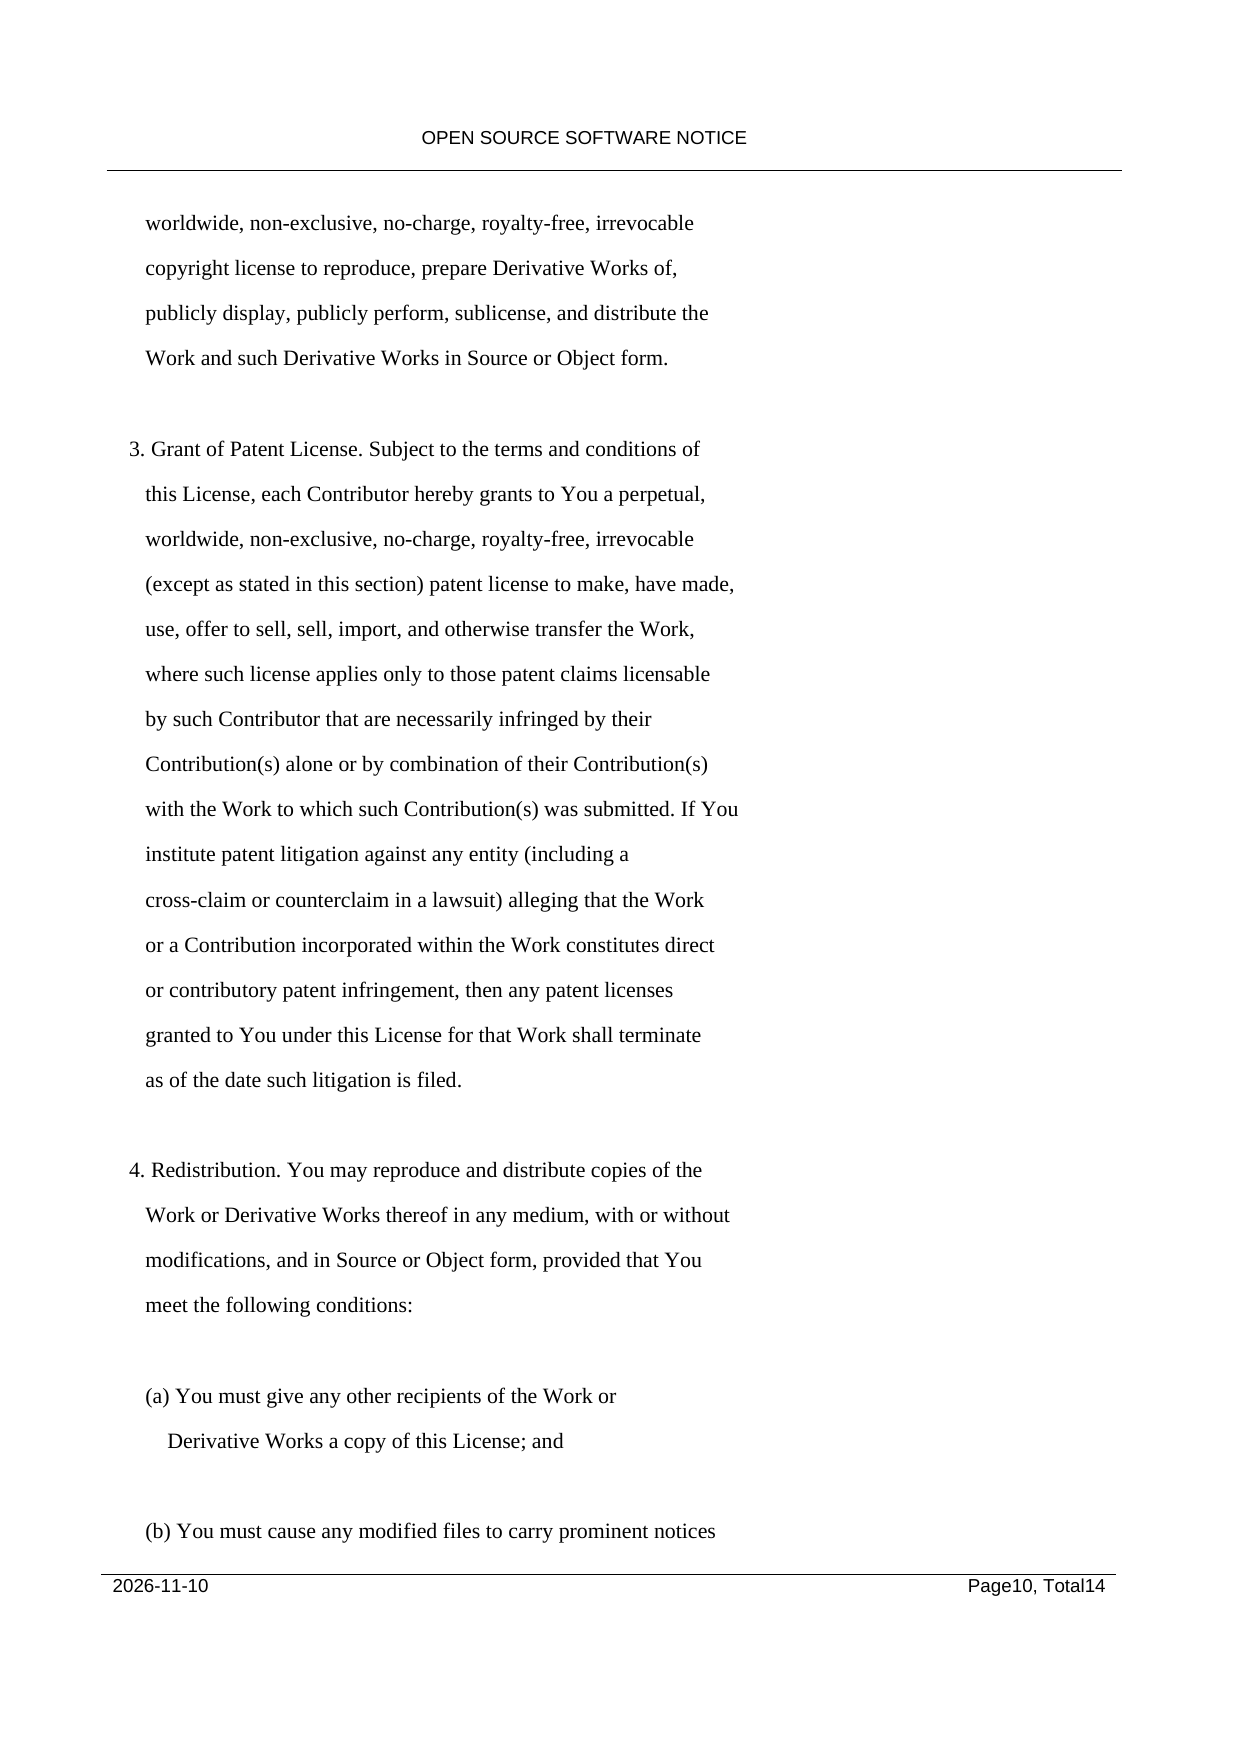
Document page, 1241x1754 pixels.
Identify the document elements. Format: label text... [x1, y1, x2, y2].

text modifications, and in Source or Object form, provided that You [112, 1244, 1128, 1276]
text or contributory patent infringement, then any patent licenses [112, 973, 1128, 1006]
text institute patent litigation against any entity (including a [112, 838, 1128, 870]
text publicly display, publicly perform, sublicense, and distribute the [112, 297, 1128, 329]
text (a) You must give any other recipients of the Work or [112, 1379, 1128, 1412]
text with the Work to which such Contribution(s) was submitted. If You [112, 793, 1128, 825]
text by such Contributor that are necessarily infringed by their [112, 702, 1128, 735]
text cross-claim or counterclaim in a lawsuit) alleging that the Work [112, 883, 1128, 915]
text 4. Redistribution. You may reproduce and distribute copies of the [112, 1153, 1128, 1186]
text granted to You under this License for that Work shall terminate [112, 1018, 1128, 1051]
text meet the following conditions: [112, 1289, 1128, 1321]
text Derivative Works a copy of this License; and [112, 1424, 1128, 1457]
text Work and such Derivative Works in Source or Object form. [112, 342, 1128, 374]
text use, offer to sell, sell, import, and otherwise transfer the Work, [112, 612, 1128, 645]
text or a Contribution incorporated within the Work constitutes direct [112, 928, 1128, 961]
text copyright license to reproduce, prepare Derivative Works of, [112, 251, 1128, 284]
text (b) You must cause any modified files to carry prominent notices [112, 1514, 1128, 1547]
text Contribution(s) alone or by combination of their Contribution(s) [112, 748, 1128, 780]
text 3. Grant of Patent License. Subject to the terms and conditions of [112, 432, 1128, 464]
text worldwide, non-exclusive, no-charge, royalty-free, irrevocable [112, 206, 1128, 239]
text (except as stated in this section) patent license to make, have made, [112, 567, 1128, 600]
text this License, each Contributor hereby grants to You a perpetual, [112, 477, 1128, 509]
text as of the date such litigation is filed. [112, 1063, 1128, 1096]
text Work or Derivative Works thereof in any medium, with or without [112, 1199, 1128, 1231]
text where such license applies only to those patent claims licensable [112, 657, 1128, 690]
text worldwide, non-exclusive, no-charge, royalty-free, irrevocable [112, 522, 1128, 554]
